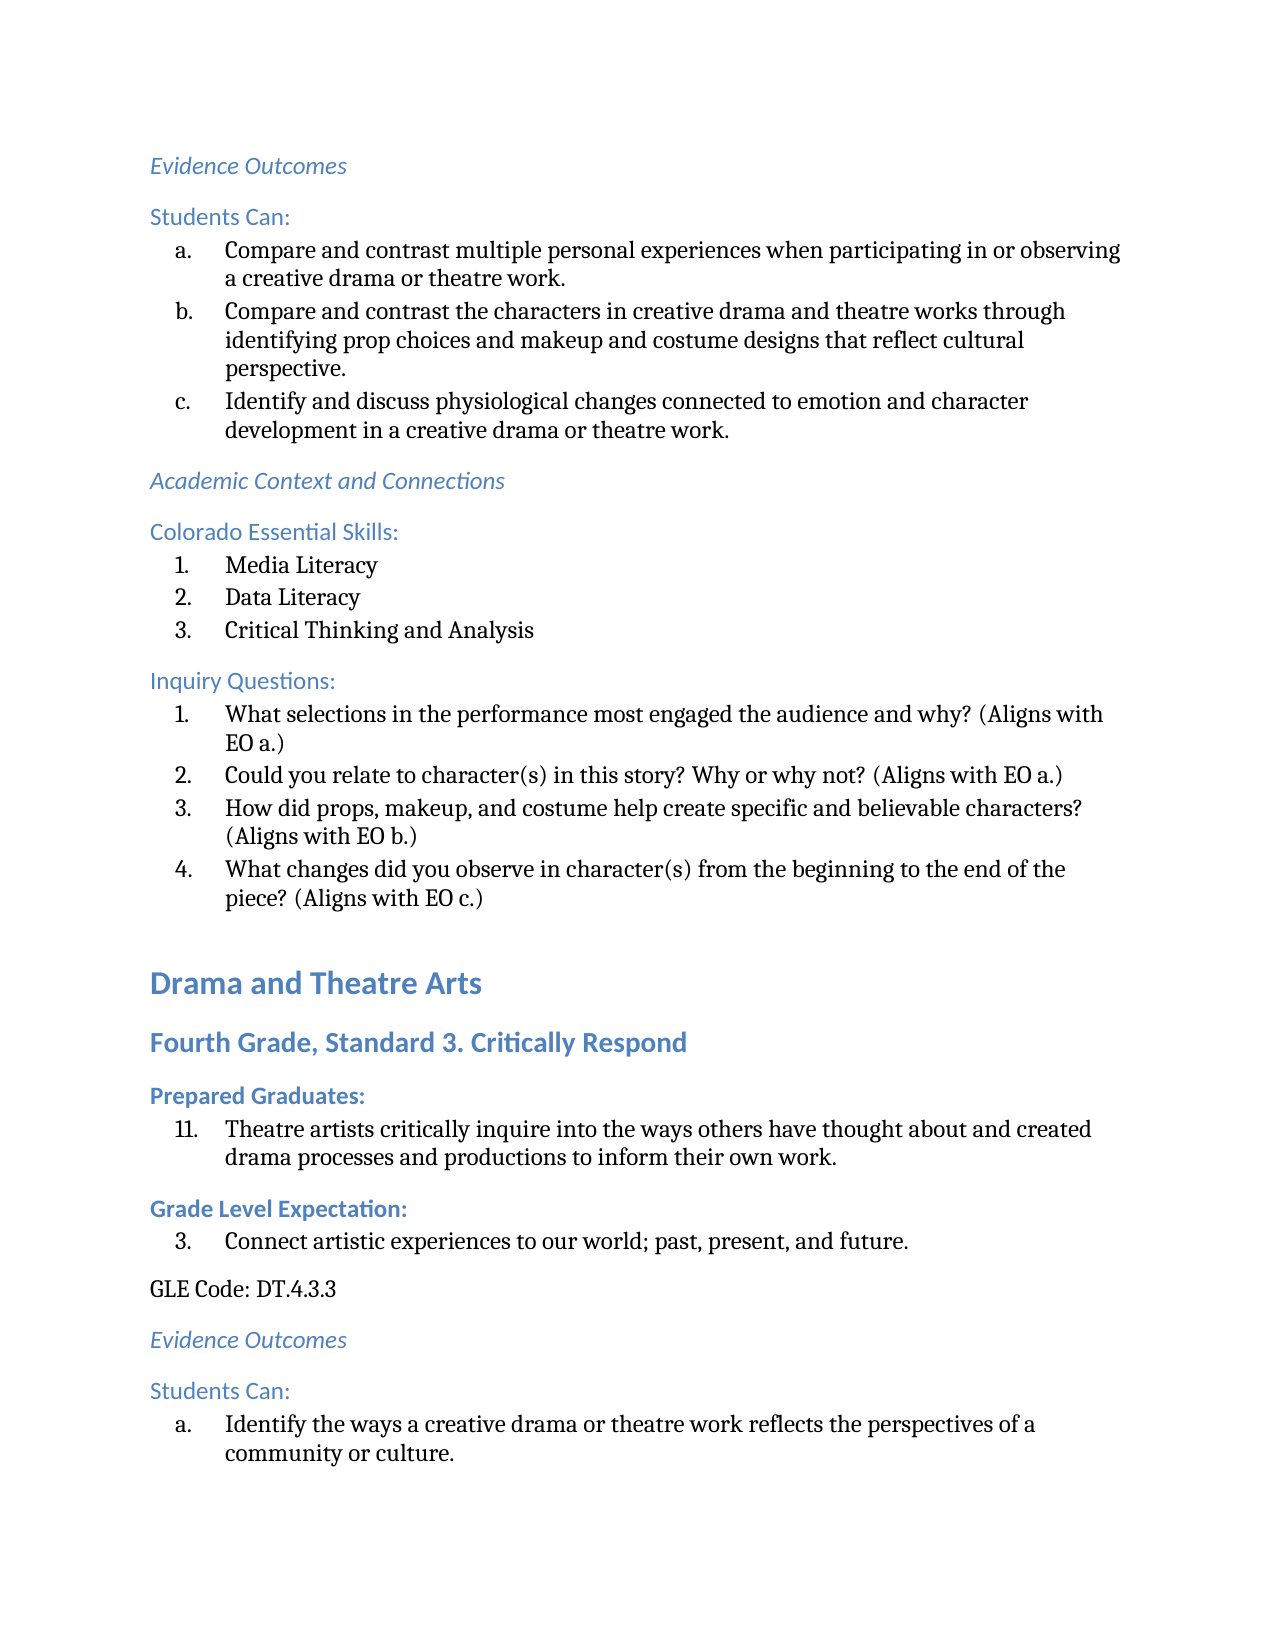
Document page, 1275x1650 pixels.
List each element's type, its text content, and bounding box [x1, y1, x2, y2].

list What selections in the performance most engaged the audience and why? (Aligns with EO a.) [175, 700, 1125, 757]
subtitle Fourth Grade, Standard 3. Critically Respond [150, 1024, 1125, 1059]
subtitle Prepared Graduates: [150, 1080, 1125, 1111]
subtitle Grade Level Expectation: [150, 1193, 1125, 1223]
list Compare and contrast the characters in creative drama and theatre works through identifying prop choices and makeup and costume designs that reflect cultural perspective. [175, 297, 1125, 383]
text GLE Code: DT.4.3.3 [150, 1274, 1125, 1303]
list Critical Thinking and Analysis [175, 616, 1125, 644]
subtitle Drama and Theatre Arts [150, 962, 1125, 1003]
subtitle Evidence Outcomes [150, 150, 1125, 181]
subtitle Evidence Outcomes [150, 1324, 1125, 1355]
subtitle Inquiry Questions: [150, 665, 1125, 696]
subtitle Academic Context and Connections [150, 465, 1125, 496]
list Identify the ways a creative drama or theatre work reflects the perspectives of a community or culture. [175, 1410, 1125, 1467]
list Compare and contrast multiple personal experiences when participating in or observing a creative drama or theatre work. [175, 236, 1125, 293]
list Theatre artists critically inquire into the ways others have thought about and created drama processes and productions to inform their own work. [175, 1114, 1125, 1172]
list Could you relate to character(s) in this story? Why or why not? (Aligns with EO a.) [175, 761, 1125, 790]
subtitle Students Can: [150, 201, 1125, 232]
list What changes did you observe in character(s) from the beginning to the end of the piece? (Aligns with EO c.) [175, 855, 1125, 912]
subtitle Colorado Essential Skills: [150, 517, 1125, 547]
list Data Literacy [175, 583, 1125, 612]
list Identify and discuss physiological changes connected to emotion and character development in a creative drama or theatre work. [175, 387, 1125, 444]
list Connect artistic experiences to our world; past, present, and future. [175, 1227, 1125, 1256]
subtitle Students Can: [150, 1376, 1125, 1406]
list How did props, makeup, and costume help create specific and believable characters? (Aligns with EO b.) [175, 793, 1125, 851]
list Media Literacy [175, 551, 1125, 579]
